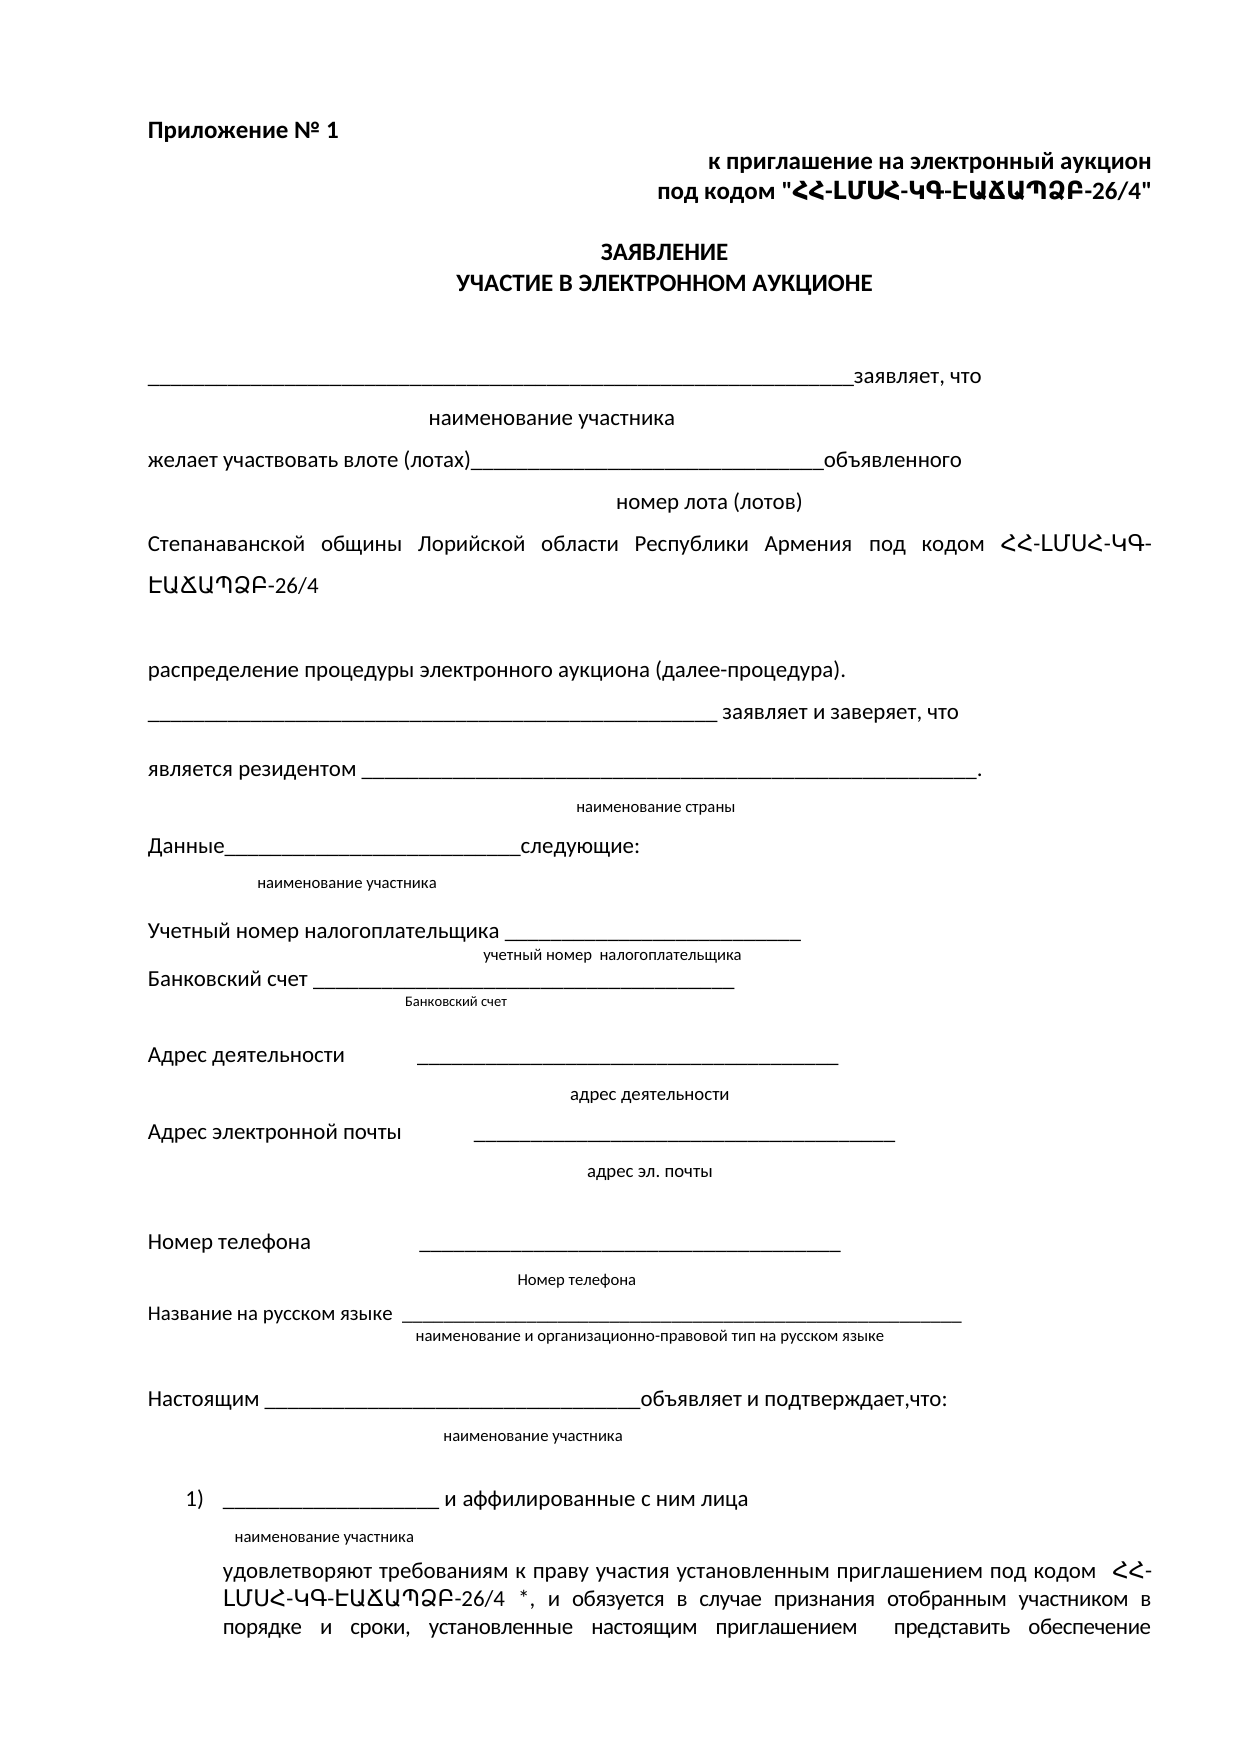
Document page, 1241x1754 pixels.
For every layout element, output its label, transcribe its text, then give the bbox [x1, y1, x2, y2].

text наименование участника [443, 1426, 1152, 1446]
text Название на русском языке ______________________________________________________ [148, 1300, 1152, 1325]
text Банковский счет [148, 992, 1152, 1010]
text ЗАЯВЛЕНИЕ [177, 237, 1152, 267]
text Адрес электронной почты _____________________________________ [148, 1117, 1152, 1145]
text наименование и организационно-правовой тип на русском языке [148, 1325, 1152, 1346]
text наименование участника [148, 1526, 1152, 1546]
list ___________________ и аффилированные с ним лица [185, 1484, 1152, 1512]
text номер лота (лотов) [606, 487, 1152, 515]
text наименование страны [576, 797, 1152, 817]
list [223, 1556, 1152, 1640]
text Степанаванской общины Лорийской области Республики Армения под кодом ՀՀ-ԼՄՍՀ-ԿԳ-ԷԱՃԱՊՁԲ-26/4 [148, 529, 1152, 599]
text наименование участника [428, 403, 1152, 431]
text Банковский счет _____________________________________ [148, 964, 1152, 992]
text является резидентом ______________________________________________________. [148, 754, 1152, 783]
text Адрес деятельности _____________________________________ [148, 1040, 1152, 1068]
text УЧАСТИЕ В ЭЛЕКТРОННОМ АУКЦИОНЕ [177, 267, 1152, 298]
text Настоящим _________________________________объявляет и подтверждает,что: [148, 1384, 1152, 1412]
text Учетный номер налогоплательщика __________________________ [148, 916, 1152, 944]
text Номер телефона [517, 1269, 1152, 1290]
text __________________________________________________ заявляет и заверяет, что [148, 697, 1152, 725]
text желает участвовать влоте (лотах)_______________________________объявленного [148, 445, 1152, 473]
text под кодом "ՀՀ-ԼՄՍՀ-ԿԳ-ԷԱՃԱՊՁԲ-26/4" [177, 176, 1152, 206]
text наименование участника [148, 873, 1152, 893]
text ______________________________________________________________заявляет, что [148, 361, 1152, 389]
text учетный номер налогоплательщика [148, 944, 1152, 964]
text к приглашение на электронный аукцион [177, 145, 1152, 176]
text 2.4 На этапе аукциона участник представляет сниженные ценовые предложения в порядке, установленном пунктом 2.2 части 2 настоящего приглашения, без необходимости загрузки новых документов в систему. Приложение № 1 [148, 86, 1152, 145]
text Данные__________________________следующие: [148, 831, 1152, 859]
text Номер телефона _____________________________________ [148, 1227, 1152, 1256]
text распределение процедуры электронного аукциона (далее-процедура). [148, 655, 1152, 683]
text адрес деятельности [148, 1082, 1152, 1105]
text адрес эл. почты [148, 1159, 1152, 1182]
